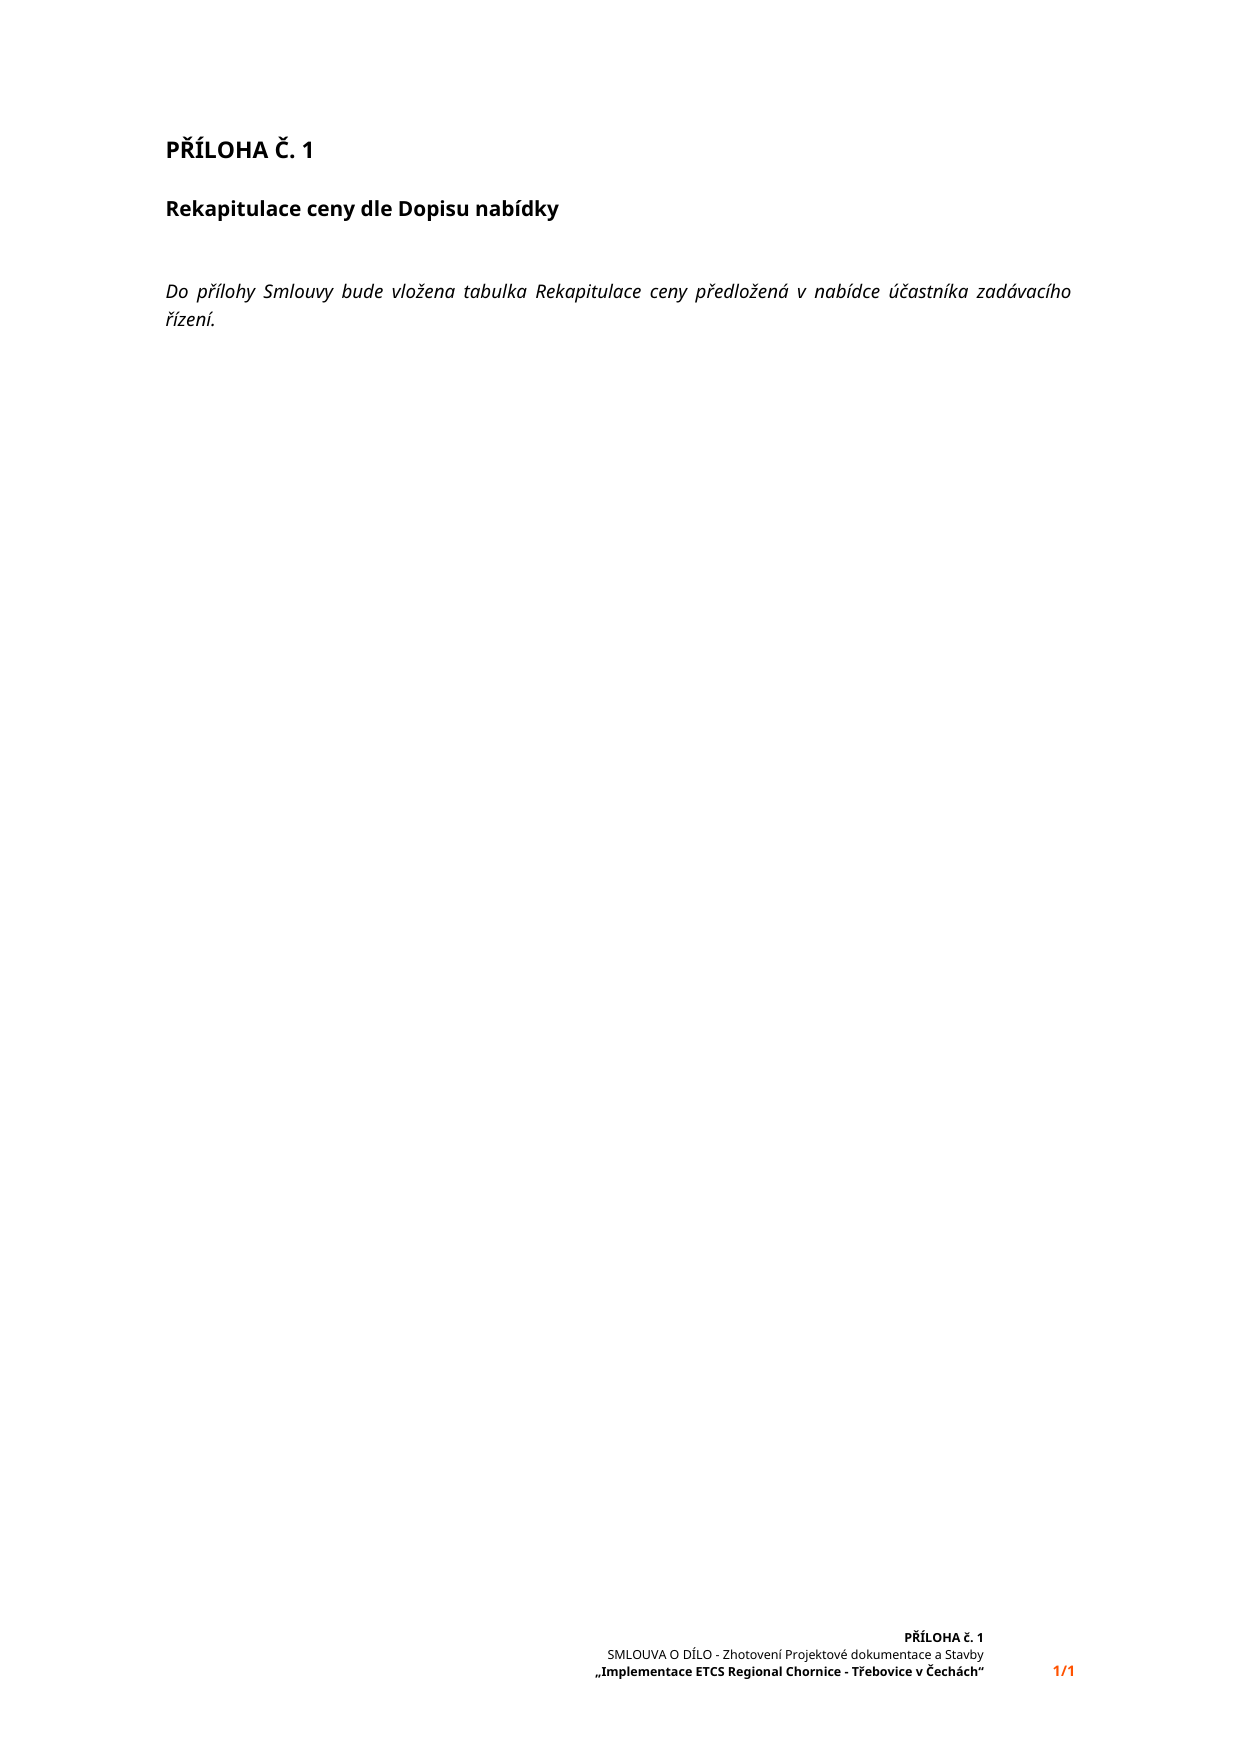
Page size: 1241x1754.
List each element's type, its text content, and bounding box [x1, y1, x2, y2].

text Do přílohy Smlouvy bude vložena tabulka Rekapitulace ceny předložená v nabídce účastníka zadávacího řízení. [165, 278, 1075, 331]
text Příloha č. 1 [165, 134, 1075, 166]
text Rekapitulace ceny dle Dopisu nabídky [165, 194, 1075, 222]
